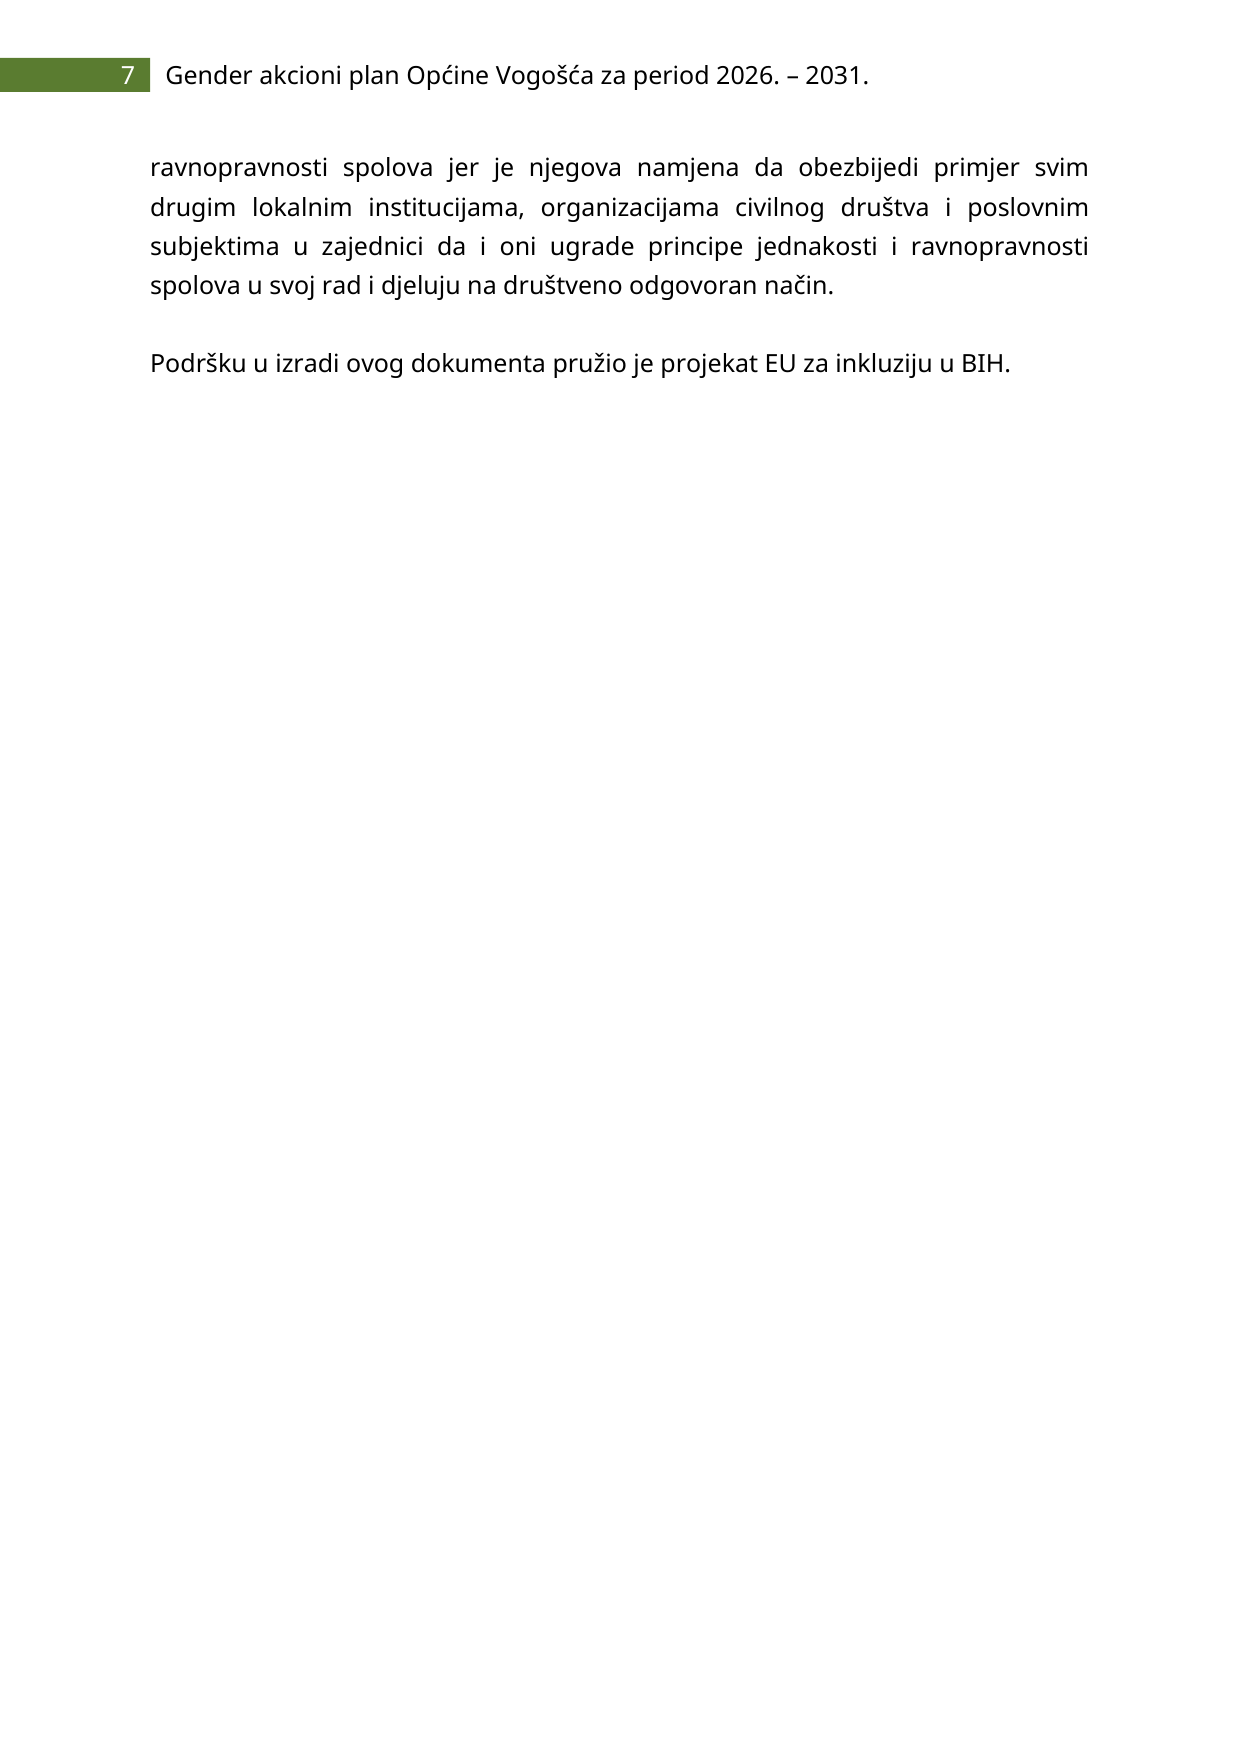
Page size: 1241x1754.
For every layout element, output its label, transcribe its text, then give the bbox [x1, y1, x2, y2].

text Podršku u izradi ovog dokumenta pružio je projekat EU za inkluziju u BIH. [150, 346, 1090, 380]
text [150, 150, 1090, 302]
